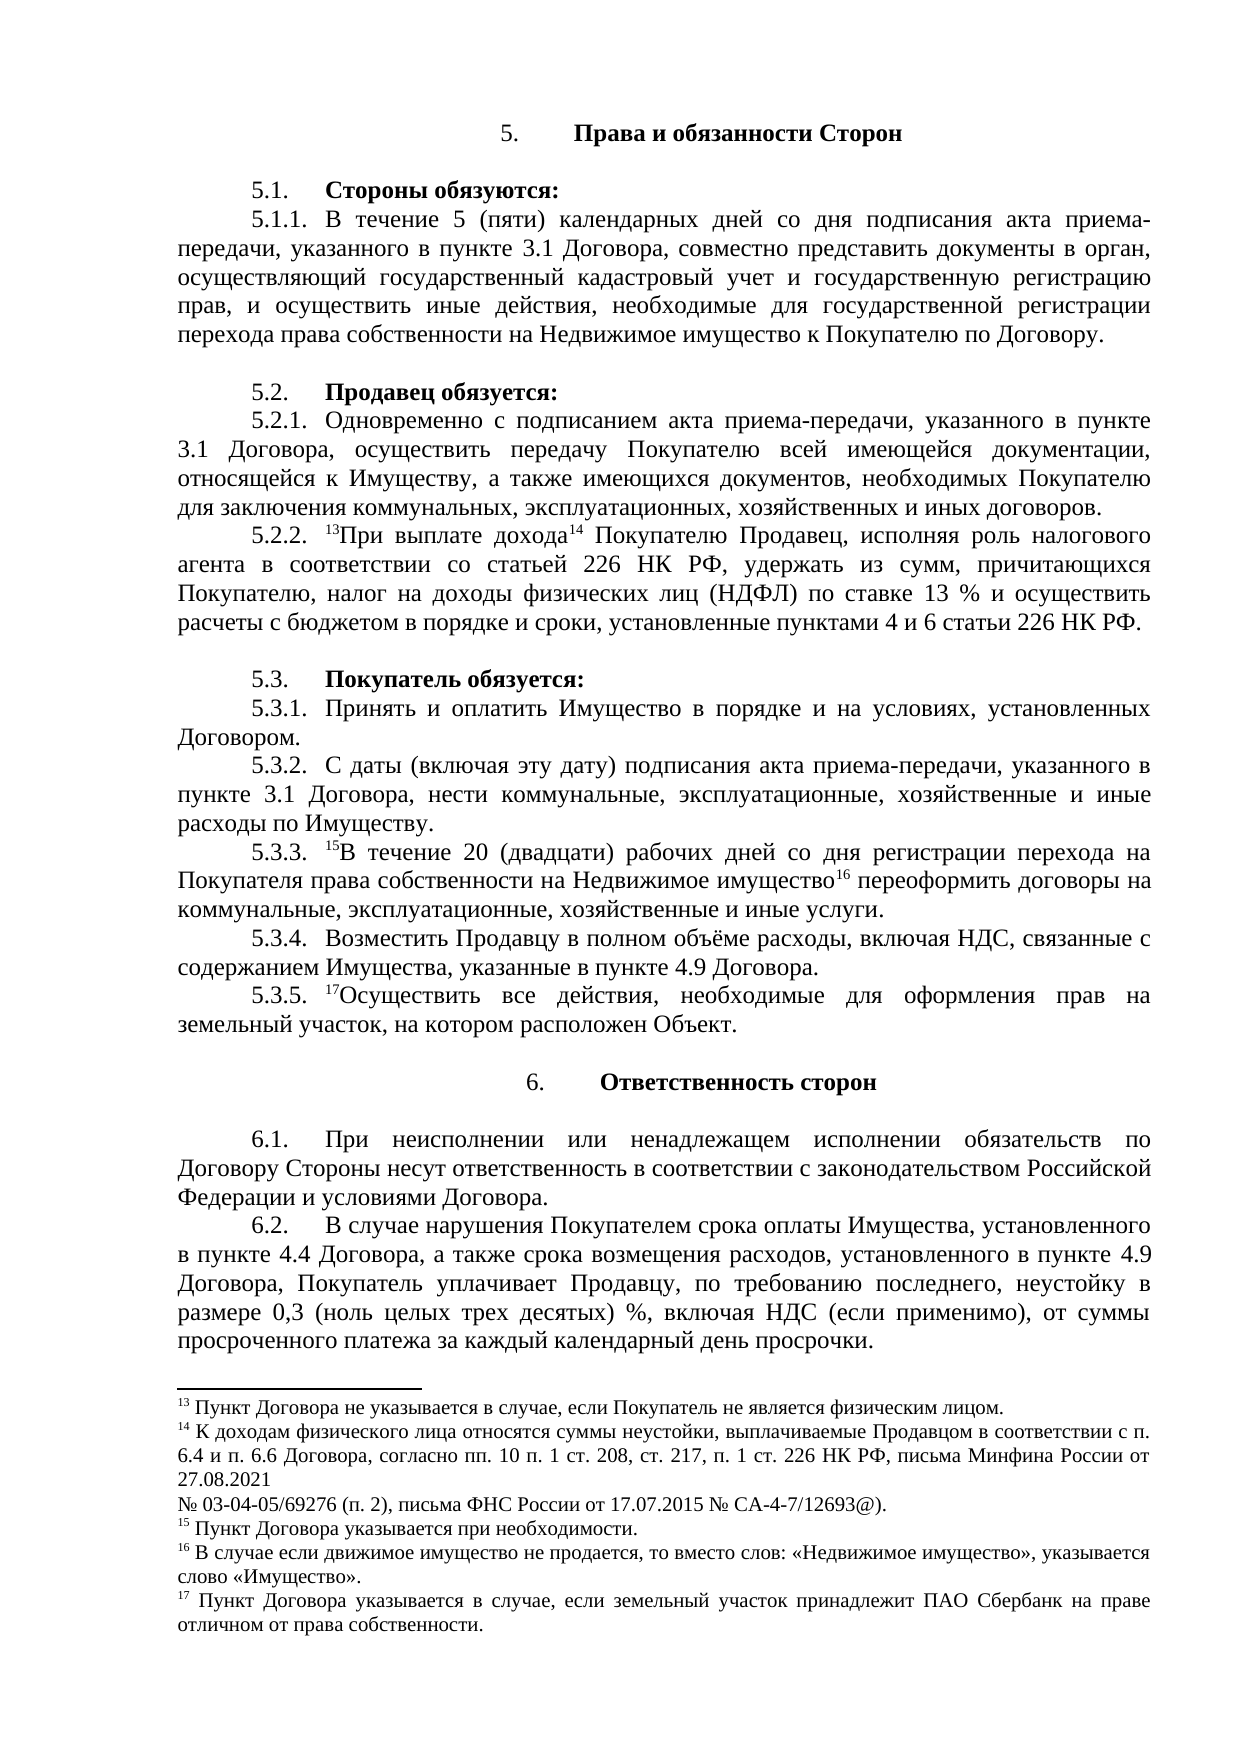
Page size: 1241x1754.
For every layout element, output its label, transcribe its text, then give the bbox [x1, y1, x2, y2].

list Возместить Продавцу в полном объёме расходы, включая НДС, связанные с содержанием Имущества, указанные в пункте 4.10 Договора. [177, 923, 1152, 981]
list Осуществить все действия, необходимые для оформления прав на земельный участок, на котором расположен Объект. [177, 981, 1152, 1038]
list В течение 20 (двадцати) рабочих дней со дня регистрации перехода на Покупателя права собственности на Недвижимое имущество переоформить договоры на коммунальные, эксплуатационные, хозяйственные и иные услуги. [177, 837, 1152, 923]
list Права и обязанности Сторон [177, 118, 1152, 147]
list При выплате дохода Покупателю Продавец, исполняя роль налогового агента в соответствии со статьей 226 НК РФ, удержать из сумм, причитающихся Покупателю, налог на доходы физических лиц (НДФЛ) по ставке 13 % и осуществить расчеты с бюджетом в порядке и сроки, установленные пунктами 4 и 6 статьи 226 НК РФ. [177, 521, 1152, 636]
list С даты (включая эту дату) подписания акта приема-передачи, указанного в пункте 3.1 Договора, нести коммунальные, эксплуатационные, хозяйственные и иные расходы по Имуществу. [177, 751, 1152, 837]
list В случае нарушения Покупателем срока оплаты Имущества, установленного в пункте 4.3 Договора, а также срока возмещения расходов, установленного в пункте 4.10 Договора, Покупатель уплачивает Продавцу, по требованию последнего, неустойку в размере 0,3 (ноль целых трех десятых) %, включая НДС (если применимо), от суммы просроченного платежа за каждый календарный день просрочки. [177, 1211, 1152, 1354]
list Принять и оплатить Имущество в порядке и на условиях, установленных Договором. [177, 693, 1152, 751]
list При неисполнении или ненадлежащем исполнении обязательств по Договору Стороны несут ответственность в соответствии с законодательством Российской Федерации и условиями Договора. [177, 1124, 1152, 1211]
list Продавец обязуется: [177, 377, 1152, 406]
list В течение 5 (пяти) календарных дней со дня подписания акта приема-передачи, указанного в пункте 3.1 Договора, совместно представить документы в орган, осуществляющий государственный кадастровый учет и государственную регистрацию прав, и осуществить иные действия, необходимые для государственной регистрации перехода права собственности на Недвижимое имущество к Покупателю по Договору. [177, 204, 1152, 348]
list Одновременно с подписанием акта приема-передачи, указанного в пункте 3.1 Договора, осуществить передачу Покупателю всей имеющейся документации, относящейся к Имуществу, а также имеющихся документов, необходимых Покупателю для заключения коммунальных, эксплуатационных, хозяйственных и иных договоров. [177, 406, 1152, 521]
list Покупатель обязуется: [177, 664, 1152, 693]
list Ответственность сторон [177, 1067, 1152, 1096]
list Стороны обязуются: [177, 176, 1152, 204]
